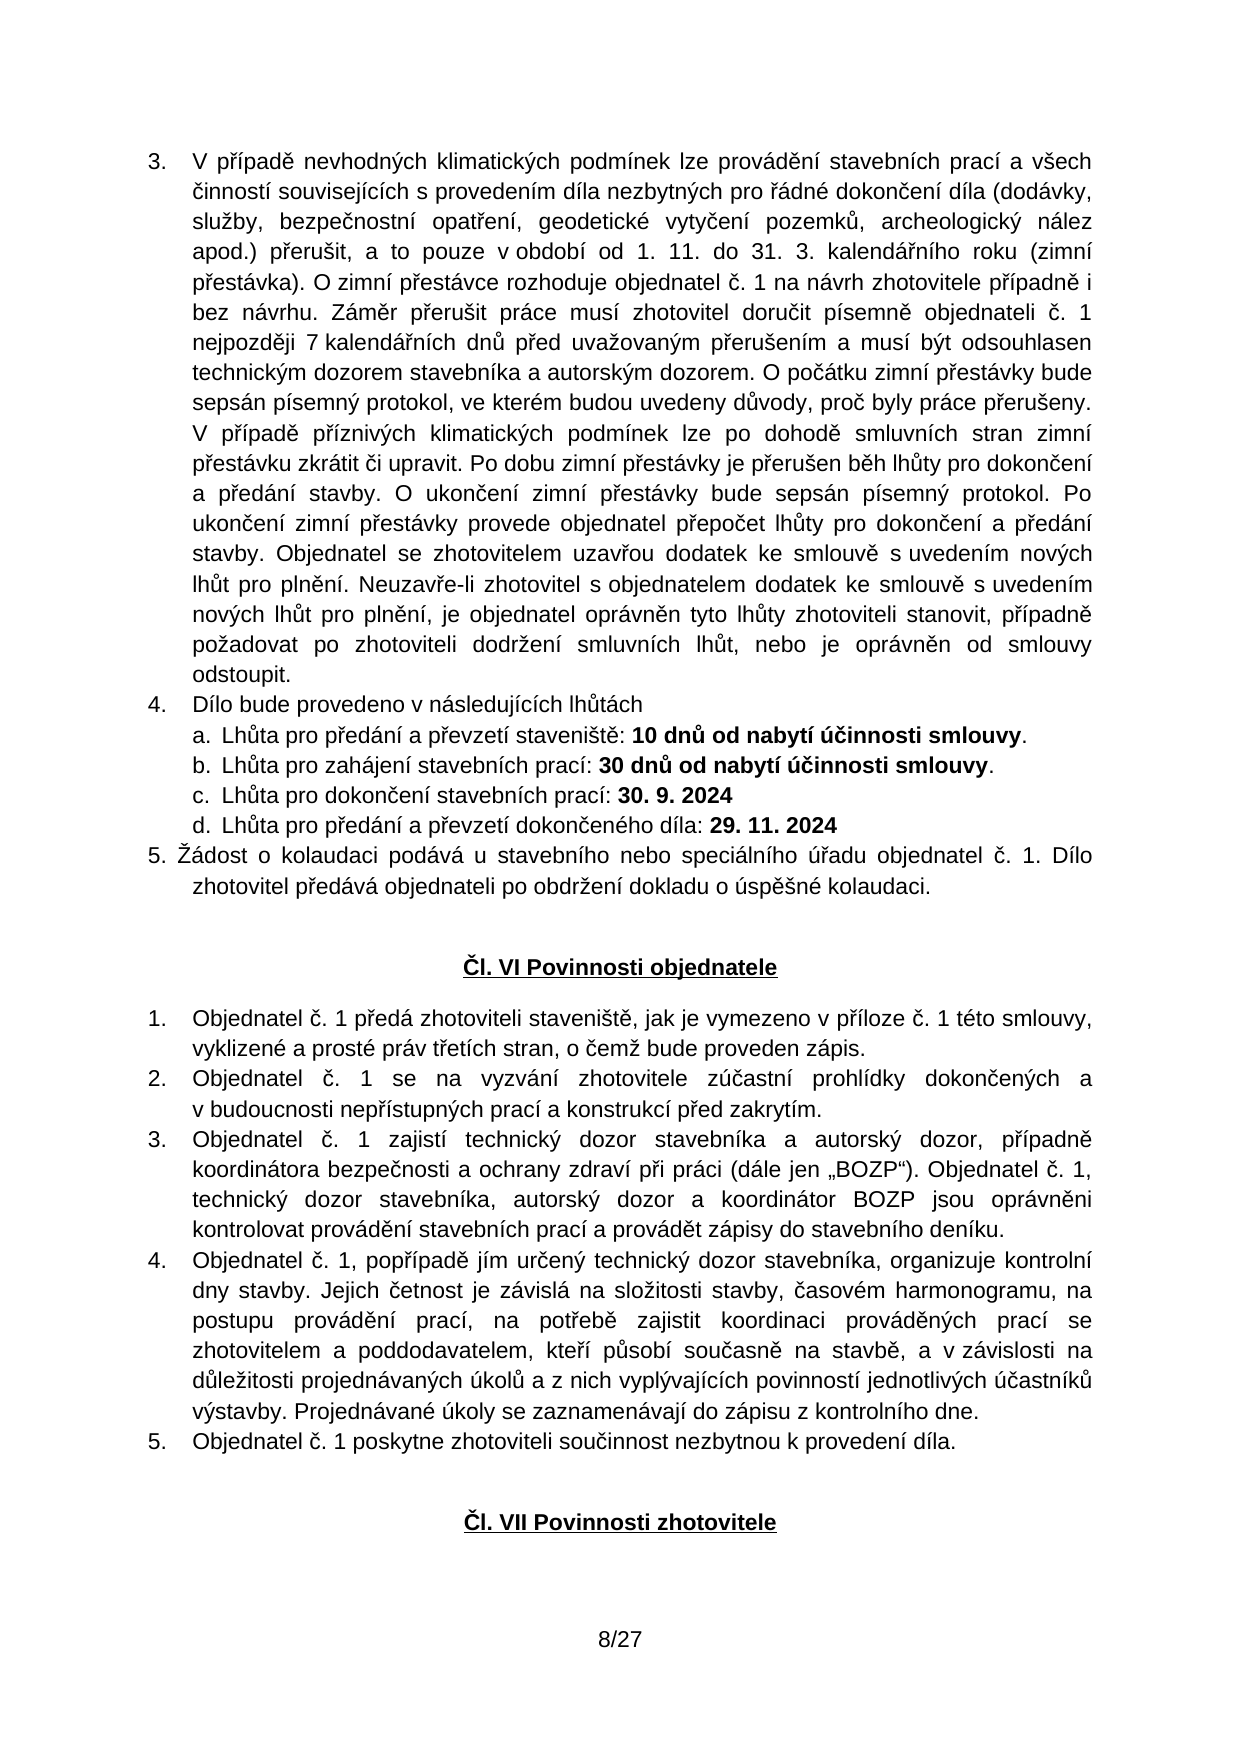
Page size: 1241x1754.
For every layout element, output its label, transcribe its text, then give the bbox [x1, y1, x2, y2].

text 5. Žádost o kolaudaci podává u stavebního nebo speciálního úřadu objednatel č. 1. Dílo zhotovitel předává objednateli po obdržení dokladu o úspěšné kolaudaci. [148, 842, 1093, 899]
list V případě nevhodných klimatických podmínek lze provádění stavebních prací a všech činností souvisejících s provedením díla nezbytných pro řádné dokončení díla (dodávky, služby, bezpečnostní opatření, geodetické vytyčení pozemků, archeologický nález apod.) přerušit, a to pouze v období od 1. 11. do 31. 3. kalendářního roku (zimní přestávka). O zimní přestávce rozhoduje objednatel č. 1 na návrh zhotovitele případně i bez návrhu. Záměr přerušit práce musí zhotovitel doručit písemně objednateli č. 1 nejpozději 7 kalendářních dnů před uvažovaným přerušením a musí být odsouhlasen technickým dozorem stavebníka a autorským dozorem. O počátku zimní přestávky bude sepsán písemný protokol, ve kterém budou uvedeny důvody, proč byly práce přerušeny. V případě příznivých klimatických podmínek lze po dohodě smluvních stran zimní přestávku zkrátit či upravit. Po dobu zimní přestávky je přerušen běh lhůty pro dokončení a předání stavby. O ukončení zimní přestávky bude sepsán písemný protokol. Po ukončení zimní přestávky provede objednatel přepočet lhůty pro dokončení a předání stavby. Objednatel se zhotovitelem uzavřou dodatek ke smlouvě s uvedením nových lhůt pro plnění. Neuzavře-li zhotovitel s objednatelem dodatek ke smlouvě s uvedením nových lhůt pro plnění, je objednatel oprávněn tyto lhůty zhotoviteli stanovit, případně požadovat po zhotoviteli dodržení smluvních lhůt, nebo je oprávněn od smlouvy odstoupit. [148, 148, 1093, 687]
list Lhůta pro zahájení stavebních prací: 30 dnů od nabytí účinnosti smlouvy. [192, 752, 1093, 778]
list Objednatel č. 1 se na vyzvání zhotovitele zúčastní prohlídky dokončených a v budoucnosti nepřístupných prací a konstrukcí před zakrytím. [148, 1065, 1093, 1122]
list Objednatel č. 1 zajistí technický dozor stavebníka a autorský dozor, případně koordinátora bezpečnosti a ochrany zdraví při práci (dále jen „BOZP“). Objednatel č. 1, technický dozor stavebníka, autorský dozor a koordinátor BOZP jsou oprávněni kontrolovat provádění stavebních prací a provádět zápisy do stavebního deníku. [148, 1126, 1093, 1243]
list Objednatel č. 1 předá zhotoviteli staveniště, jak je vymezeno v příloze č. 1 této smlouvy, vyklizené a prosté práv třetích stran, o čemž bude proveden zápis. [148, 1005, 1093, 1061]
list Objednatel č. 1 poskytne zhotoviteli součinnost nezbytnou k provedení díla. [148, 1428, 1093, 1454]
text Čl. VII Povinnosti zhotovitele [148, 1509, 1093, 1535]
list Objednatel č. 1, popřípadě jím určený technický dozor stavebníka, organizuje kontrolní dny stavby. Jejich četnost je závislá na složitosti stavby, časovém harmonogramu, na postupu provádění prací, na potřebě zajistit koordinaci prováděných prací se zhotovitelem a poddodavatelem, kteří působí současně na stavbě, a v závislosti na důležitosti projednávaných úkolů a z nich vyplývajících povinností jednotlivých účastníků výstavby. Projednávané úkoly se zaznamenávají do zápisu z kontrolního dne. [148, 1247, 1093, 1424]
text Čl. VI Povinnosti objednatele [148, 954, 1093, 980]
list Lhůta pro dokončení stavebních prací: 30. 9. 2024 [192, 782, 1093, 808]
list Lhůta pro předání a převzetí dokončeného díla: 29. 11. 2024 [192, 812, 1093, 838]
list Dílo bude provedeno v následujících lhůtách [148, 691, 1093, 718]
list Lhůta pro předání a převzetí staveniště: 10 dnů od nabytí účinnosti smlouvy. [192, 722, 1093, 748]
